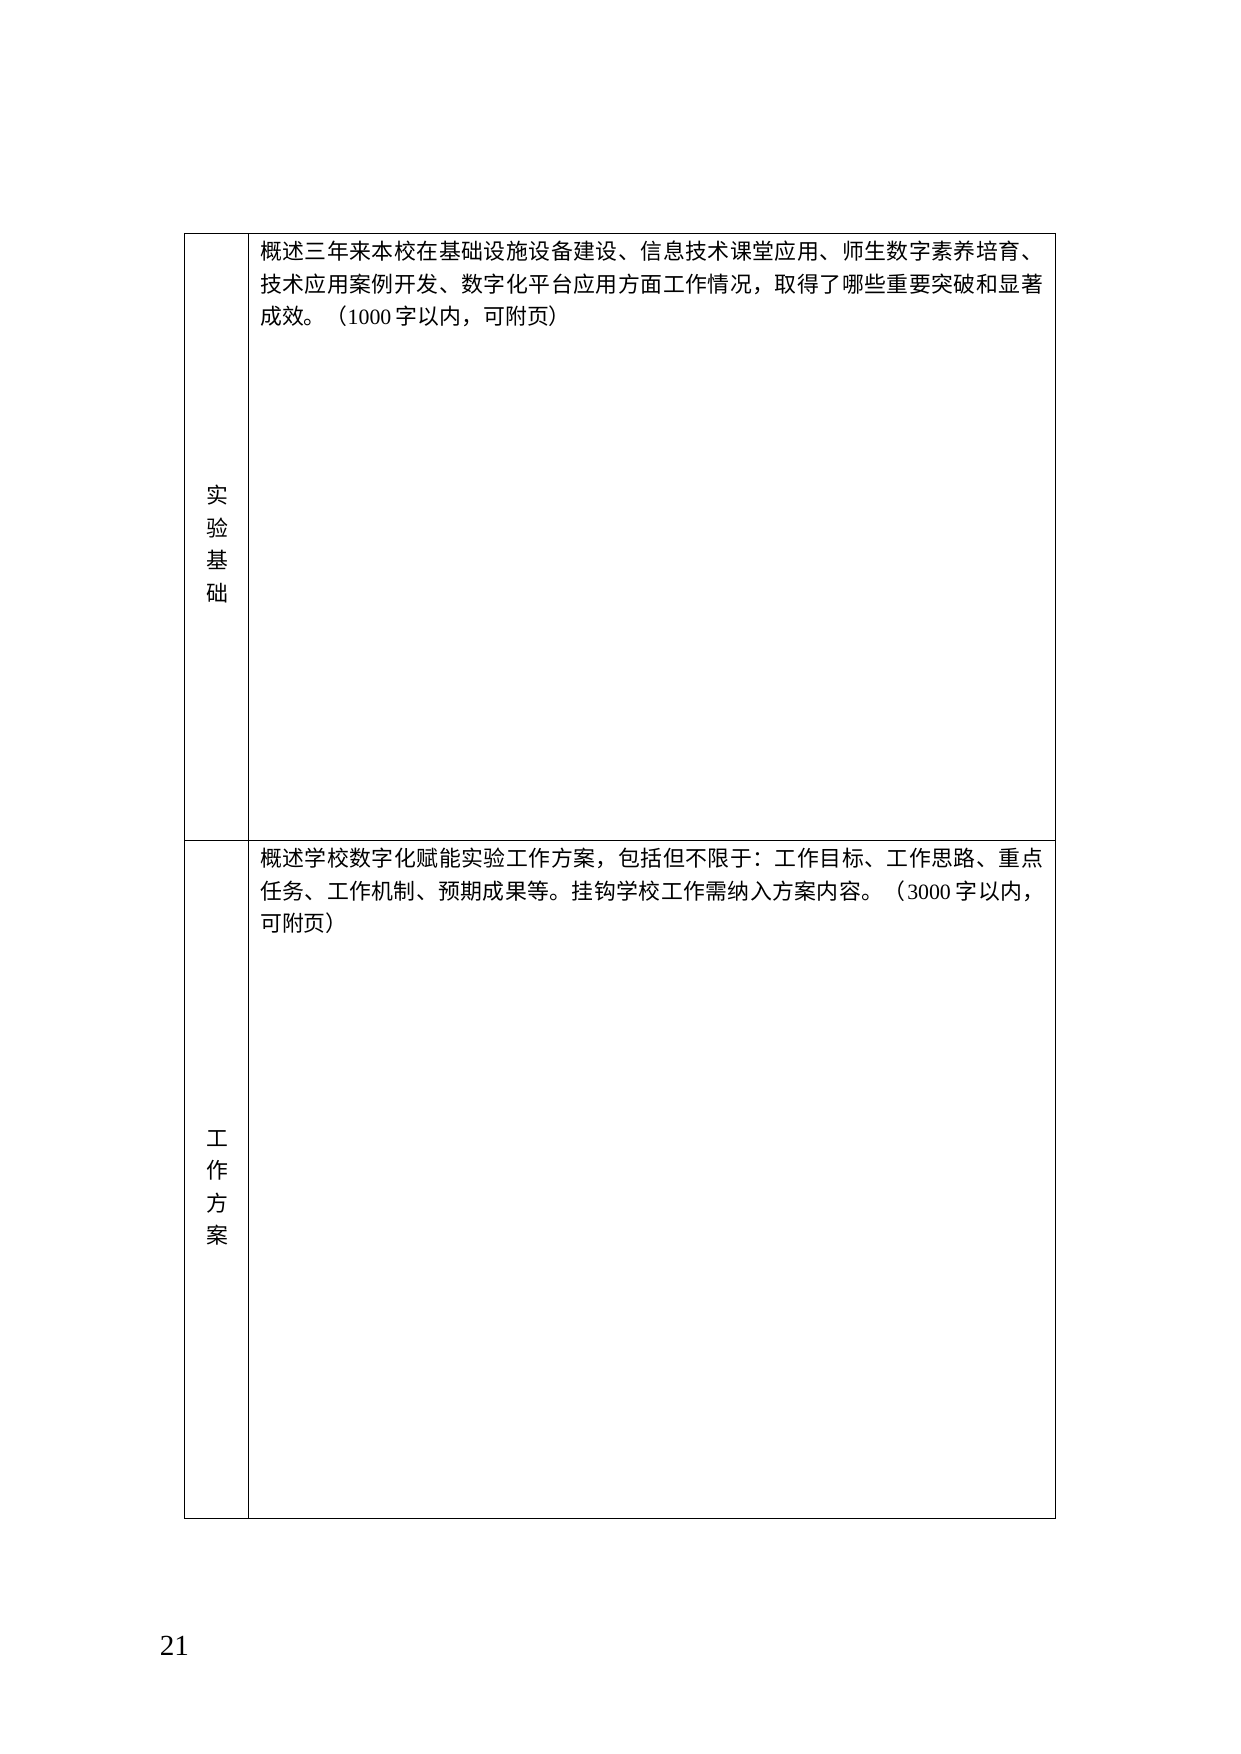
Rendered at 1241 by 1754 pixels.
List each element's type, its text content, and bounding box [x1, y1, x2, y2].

table_cell 概述三年来本校在基础设施设备建设、信息技术课堂应用、师生数字素养培育、技术应用案例开发、数字化平台应用方面工作情况，取得了哪些重要突破和显著成效。（1000字以内，可附页） [249, 234, 1055, 840]
table_cell 概述学校数字化赋能实验工作方案，包括但不限于：工作目标、工作思路、重点任务、工作机制、预期成果等。挂钩学校工作需纳入方案内容。（3000字以内，可附页） [249, 841, 1055, 1518]
table_cell 实验基础 [185, 234, 248, 840]
table_cell 工作方案 [185, 841, 248, 1518]
